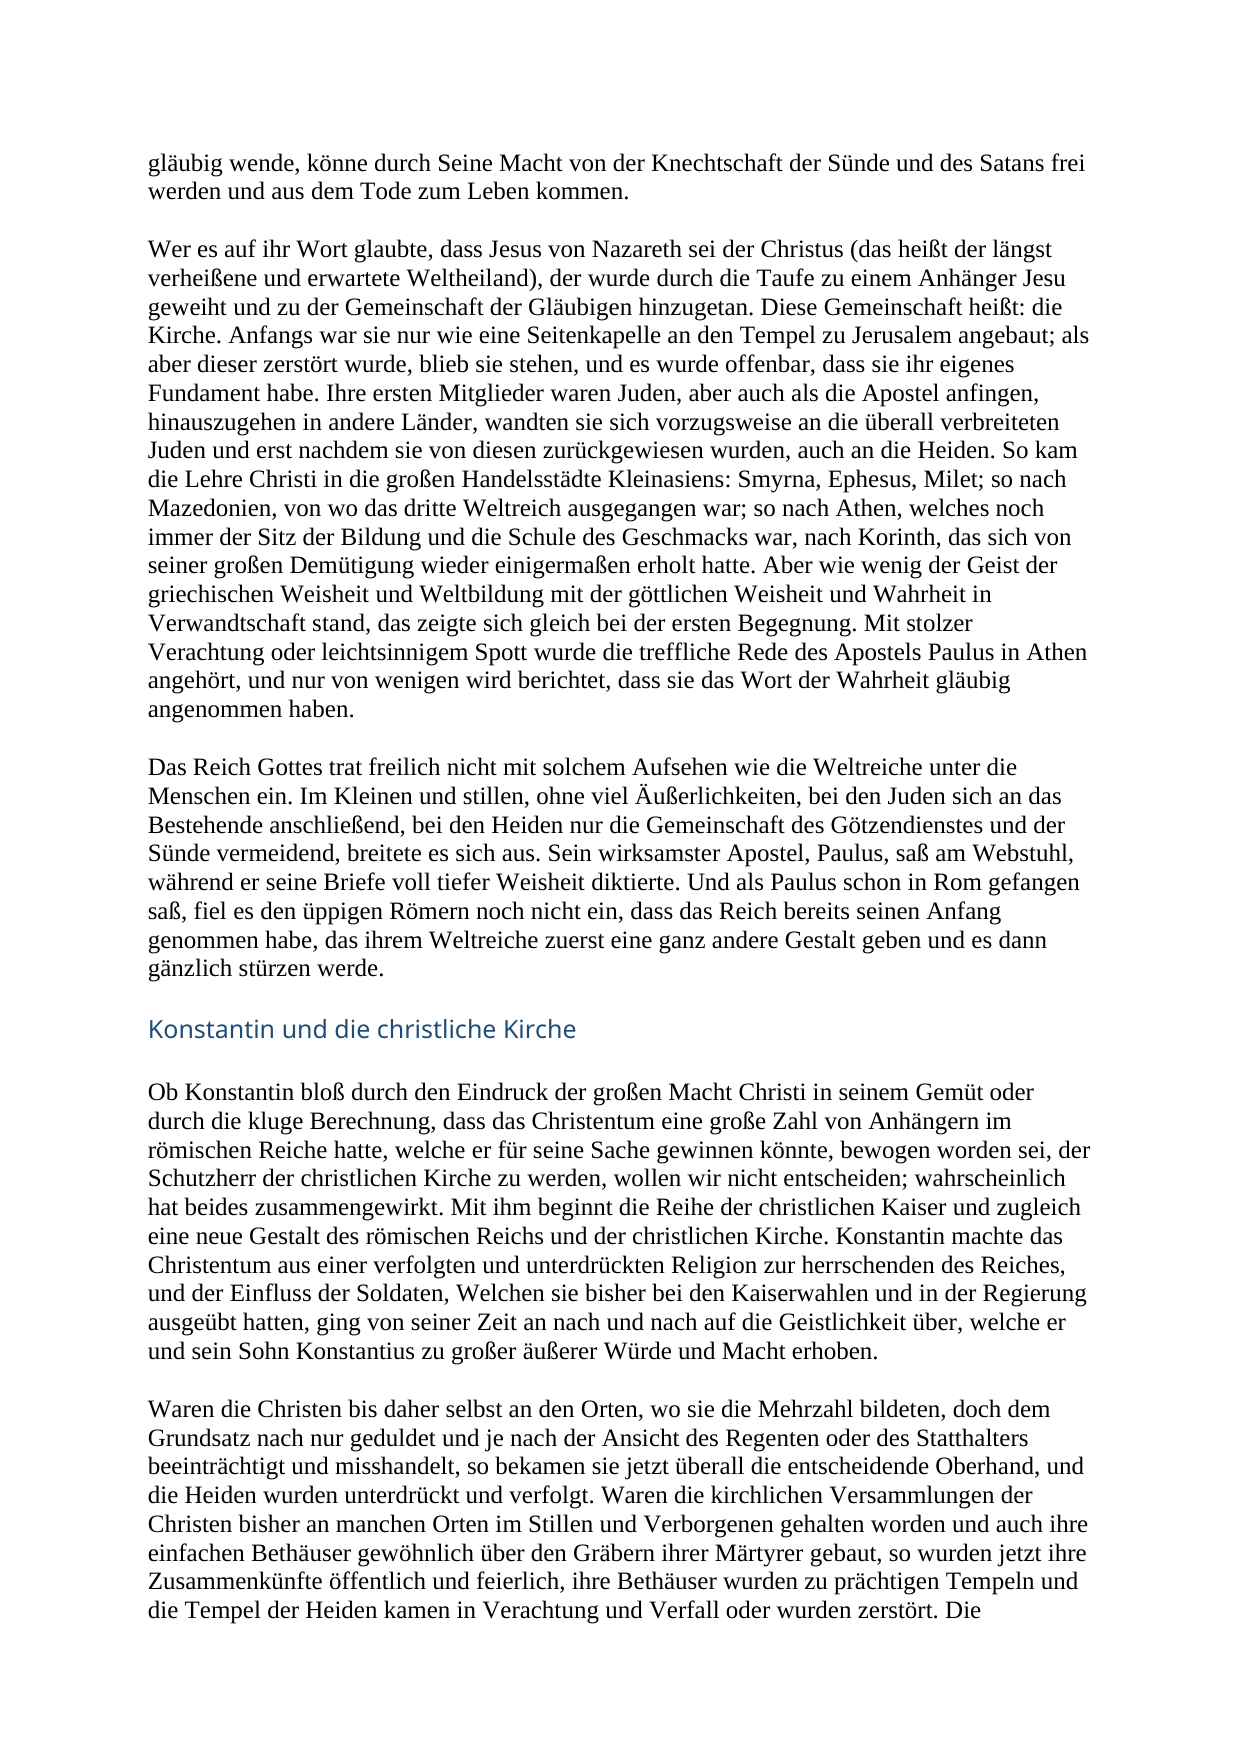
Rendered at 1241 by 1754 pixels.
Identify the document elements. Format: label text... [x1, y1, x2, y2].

subtitle Konstantin und die christliche Kirche [148, 1011, 1093, 1045]
text Ob Konstantin bloß durch den Eindruck der großen Macht Christi in seinem Gemüt oder durch die kluge Berechnung, dass das Christentum eine große Zahl von Anhängern im römischen Reiche hatte, welche er für seine Sache gewinnen könnte, bewogen worden sei, der Schutzherr der christlichen Kirche zu werden, wollen wir nicht entscheiden; wahrscheinlich hat beides zusammengewirkt. Mit ihm beginnt die Reihe der christlichen Kaiser und zugleich eine neue Gestalt des römischen Reichs und der christlichen Kirche. Konstantin machte das Christentum aus einer verfolgten und unterdrückten Religion zur herrschenden des Reiches, und der Einfluss der Soldaten, Welchen sie bisher bei den Kaiserwahlen und in der Regierung ausgeübt hatten, ging von seiner Zeit an nach und nach auf die Geistlichkeit über, welche er und sein Sohn Konstantius zu großer äußerer Würde und Macht erhoben. [148, 1077, 1093, 1365]
text Das Reich Gottes trat freilich nicht mit solchem Aufsehen wie die Weltreiche unter die Menschen ein. Im Kleinen und stillen, ohne viel Äußerlichkeiten, bei den Juden sich an das Bestehende anschließend, bei den Heiden nur die Gemeinschaft des Götzendienstes und der Sünde vermeidend, breitete es sich aus. Sein wirksamster Apostel, Paulus, saß am Webstuhl, während er seine Briefe voll tiefer Weisheit diktierte. Und als Paulus schon in Rom gefangen saß, fiel es den üppigen Römern noch nicht ein, dass das Reich bereits seinen Anfang genommen habe, das ihrem Weltreiche zuerst eine ganz andere Gestalt geben und es dann gänzlich stürzen werde. [148, 752, 1093, 982]
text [148, 1394, 1093, 1624]
text Wer es auf ihr Wort glaubte, dass Jesus von Nazareth sei der Christus (das heißt der längst verheißene und erwartete Weltheiland), der wurde durch die Taufe zu einem Anhänger Jesu geweiht und zu der Gemeinschaft der Gläubigen hinzugetan. Diese Gemeinschaft heißt: die Kirche. Anfangs war sie nur wie eine Seitenkapelle an den Tempel zu Jerusalem angebaut; als aber dieser zerstört wurde, blieb sie stehen, und es wurde offenbar, dass sie ihr eigenes Fundament habe. Ihre ersten Mitglieder waren Juden, aber auch als die Apostel anfingen, hinauszugehen in andere Länder, wandten sie sich vorzugsweise an die überall verbreiteten Juden und erst nachdem sie von diesen zurückgewiesen wurden, auch an die Heiden. So kam die Lehre Christi in die großen Handelsstädte Kleinasiens: Smyrna, Ephesus, Milet; so nach Mazedonien, von wo das dritte Weltreich ausgegangen war; so nach Athen, welches noch immer der Sitz der Bildung und die Schule des Geschmacks war, nach Korinth, das sich von seiner großen Demütigung wieder einigermaßen erholt hatte. Aber wie wenig der Geist der griechischen Weisheit und Weltbildung mit der göttlichen Weisheit und Wahrheit in Verwandtschaft stand, das zeigte sich gleich bei der ersten Begegnung. Mit stolzer Verachtung oder leichtsinnigem Spott wurde die treffliche Rede des Apostels Paulus in Athen angehört, und nur von wenigen wird berichtet, dass sie das Wort der Wahrheit gläubig angenommen haben. [148, 234, 1093, 723]
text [148, 148, 1093, 205]
